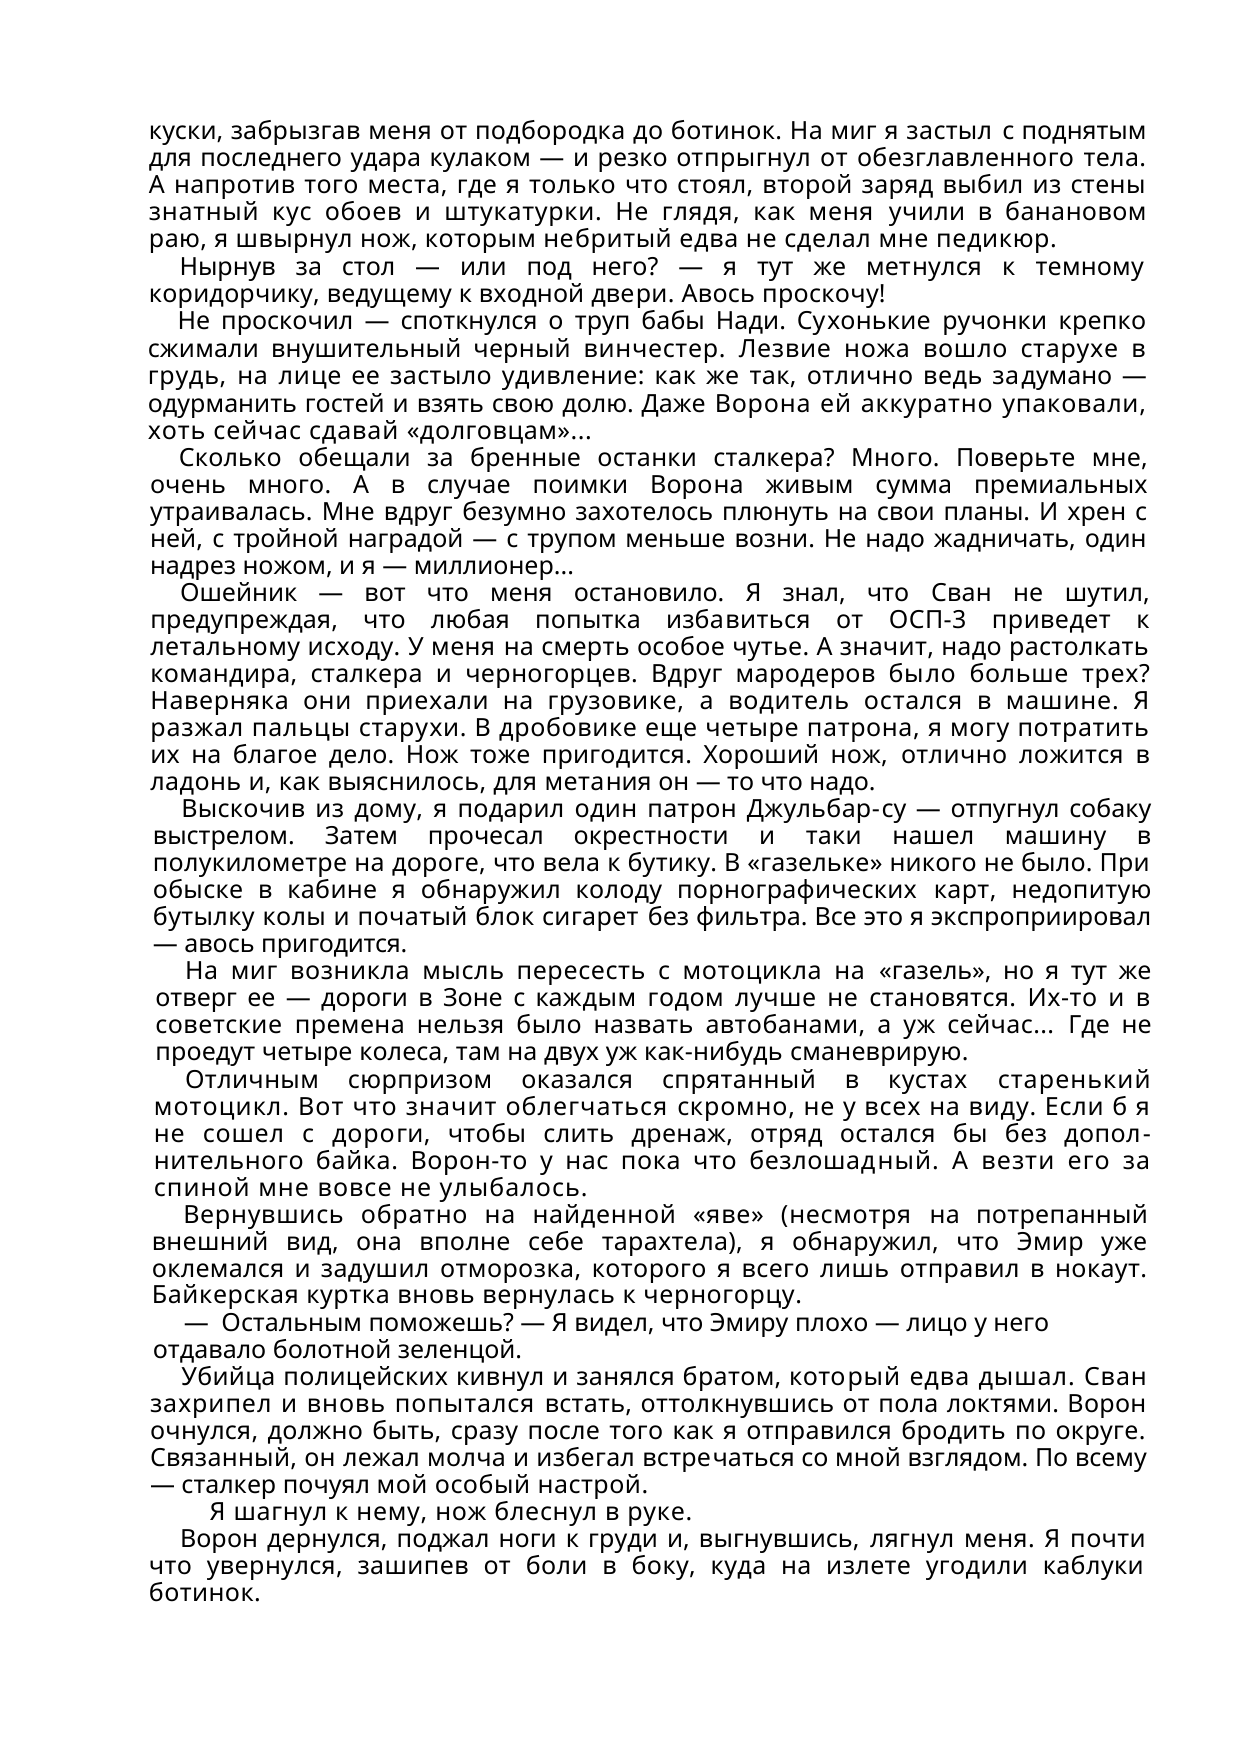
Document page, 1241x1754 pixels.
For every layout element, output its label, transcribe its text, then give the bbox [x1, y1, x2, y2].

text На миг возникла мысль пересесть с мотоцикла на «газель», но я тут же отверг ее — дороги в Зоне с каждым годом лучше не становятся. Их-то и в советские премена нельзя было назвать автобанами, а уж сейчас... Где не проедут четыре колеса, там на двух уж как-нибудь сманеврирую. [155, 958, 1152, 1066]
text Нырнув за стол — или под него? — я тут же метнулся к темному коридорчику, ведущему к входной двери. Авось проскочу! [149, 253, 1144, 307]
text Ошейник — вот что меня остановило. Я знал, что Сван не шутил, предупреждая, что любая попытка избавиться от ОСП-3 приведет к летальному исходу. У меня на смерть особое чутье. А значит, надо растолкать командира, сталкера и черногорцев. Вдруг мародеров было больше трех? Наверняка они приехали на грузовике, а водитель остался в машине. Я разжал пальцы старухи. В дробовике еще четыре патрона, я могу потратить их на благое дело. Нож тоже пригодится. Хороший нож, отлично ложится в ладонь и, как выяснилось, для метания он — то что надо. [150, 580, 1150, 796]
text Сколько обещали за бренные останки сталкера? Много. Поверьте мне, очень много. А в случае поимки Ворона живым сумма премиальных утраивалась. Мне вдруг безумно захотелось плюнуть на свои планы. И хрен с ней, с тройной наградой — с трупом меньше возни. Не надо жадничать, один надрез ножом, и я — миллионер... [150, 445, 1148, 580]
text Убийца полицейских кивнул и занялся братом, который едва дышал. Сван захрипел и вновь попытался встать, оттолкнувшись от пола локтями. Ворон очнулся, должно быть, сразу после того как я отправился бродить по округе. Связанный, он лежал молча и избегал встречаться со мной взглядом. По всему — сталкер почуял мой особый настрой. [150, 1364, 1147, 1499]
text Не проскочил — споткнулся о труп бабы Нади. Сухонькие ручонки крепко сжимали внушительный черный винчестер. Лезвие ножа вошло старухе в грудь, на лице ее застыло удивление: как же так, отлично ведь задумано — одурманить гостей и взять свою долю. Даже Ворона ей аккуратно упаковали, хоть сейчас сдавай «долговцам»... [148, 307, 1147, 445]
text — Остальным поможешь? — Я видел, что Эмиру плохо — лицо у него отдавало болотной зеленцой. [153, 1310, 1152, 1364]
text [149, 118, 1147, 253]
text Выскочив из дому, я подарил один патрон Джульбар-су — отпугнул собаку выстрелом. Затем прочесал окрестности и таки нашел машину в полукилометре на дороге, что вела к бутику. В «газельке» никого не было. При обыске в кабине я обнаружил колоду порнографических карт, недопитую бутылку колы и початый блок сигарет без фильтра. Все это я экспроприировал — авось пригодится. [153, 796, 1152, 958]
text Я шагнул к нему, нож блеснул в руке. [180, 1499, 1152, 1526]
text Отличным сюрпризом оказался спрятанный в кустах старенький мотоцикл. Вот что значит облегчаться скромно, не у всех на виду. Если б я не сошел с дороги, чтобы слить дренаж, отряд остался бы без дополнительного байка. Ворон-то у нас пока что безлошадный. А везти его за спиной мне вовсе не улыбалось. [154, 1067, 1151, 1201]
text Ворон дернулся, поджал ноги к груди и, выгнувшись, лягнул меня. Я почти что увернулся, зашипев от боли в боку, куда на излете угодили каблуки ботинок. [149, 1526, 1146, 1607]
text Вернувшись обратно на найденной «яве» (несмотря на потрепанный внешний вид, она вполне себе тарахтела), я обнаружил, что Эмир уже оклемался и задушил отморозка, которого я всего лишь отправил в нокаут. Байкерская куртка вновь вернулась к черногорцу. [152, 1201, 1148, 1309]
